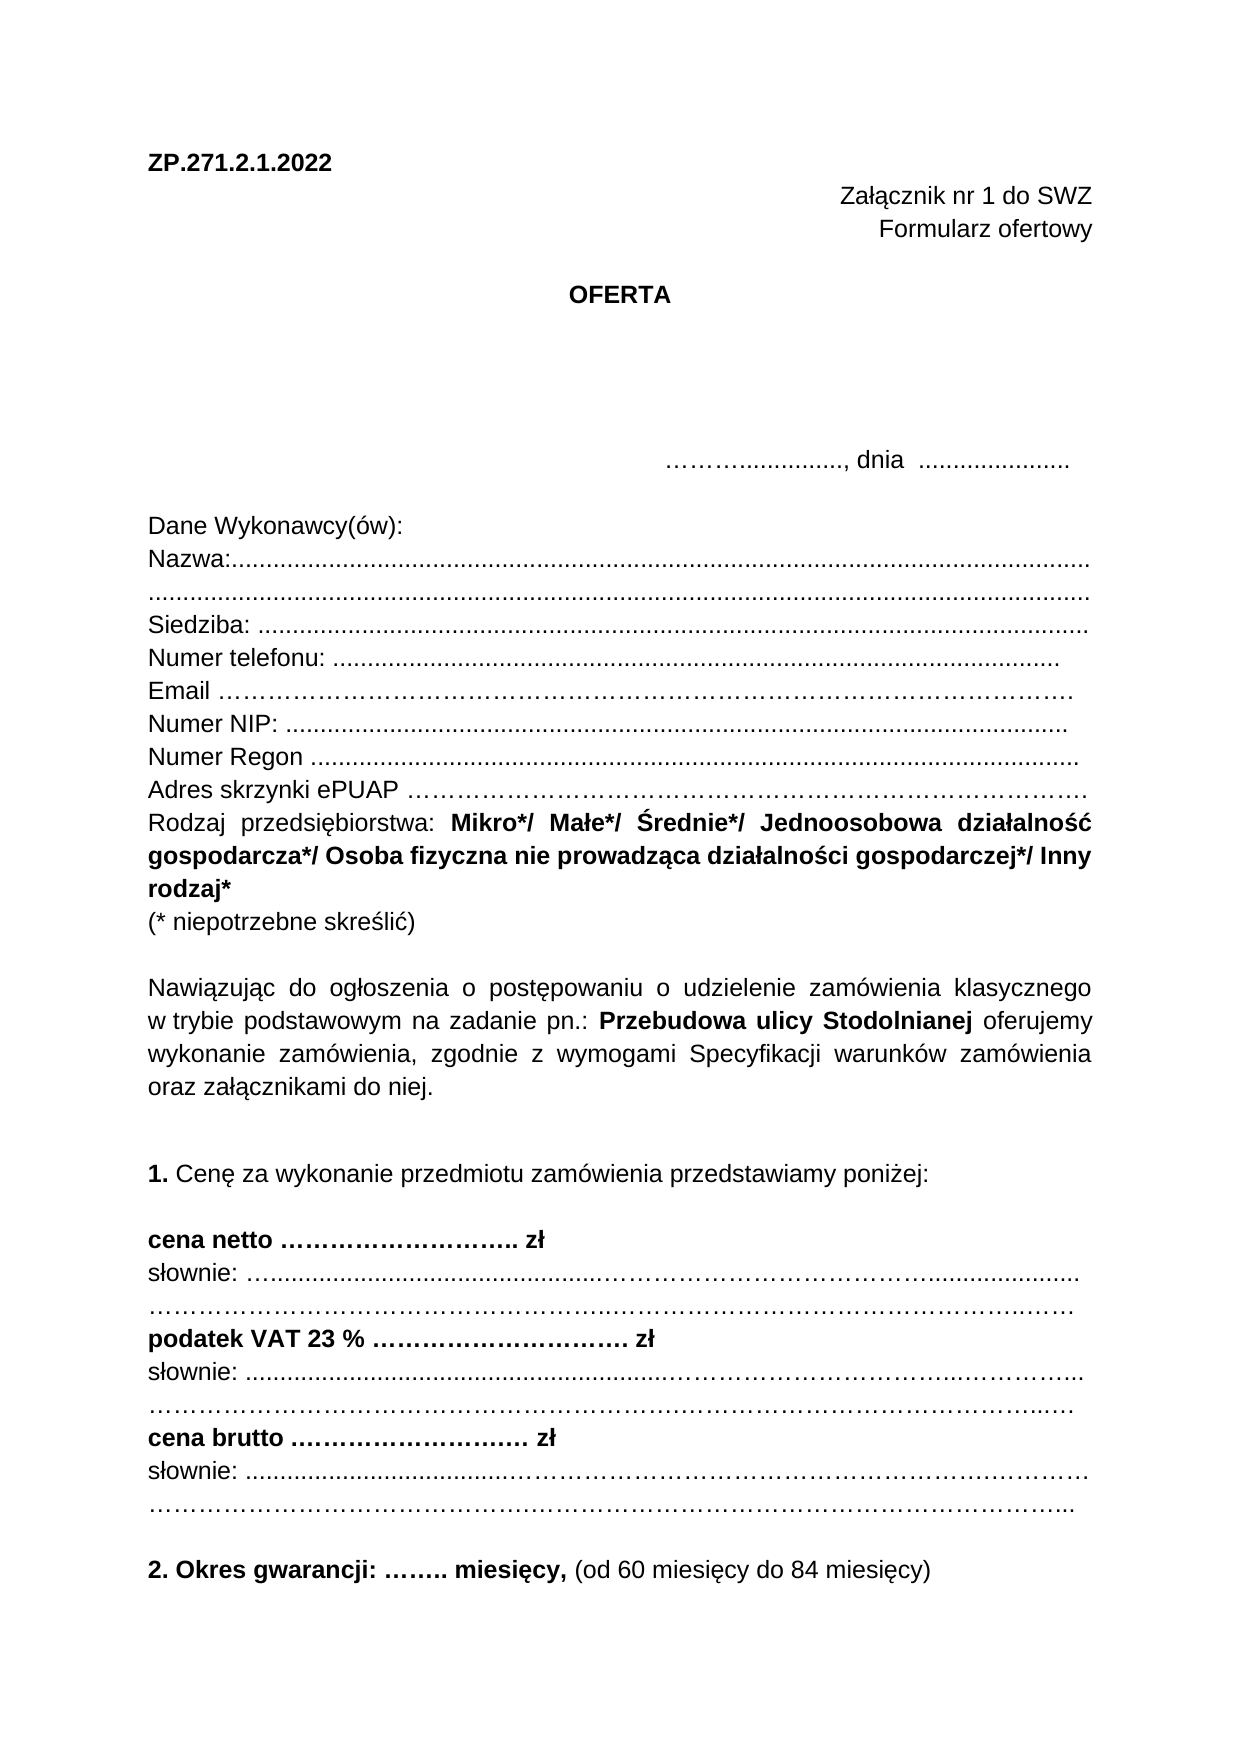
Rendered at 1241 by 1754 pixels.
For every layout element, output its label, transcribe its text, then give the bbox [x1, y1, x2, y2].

text ………..............., dnia ...................... [443, 445, 1093, 473]
text ZP.271.2.1.2022 [148, 148, 1093, 176]
text podatek VAT 23 % …………………………. zł [148, 1324, 1093, 1353]
text cena netto ……………………….. zł [148, 1225, 1093, 1254]
text Numer Regon ............................................................................................................... [148, 742, 1093, 771]
text Formularz ofertowy [148, 214, 1093, 242]
text cena brutto .…………………….… zł [148, 1423, 1093, 1452]
text 2. Okres gwarancji: …….. miesięcy, (od 60 miesięcy do 84 miesięcy) [148, 1555, 1093, 1584]
text Numer telefonu: ......................................................................................................... [148, 643, 1093, 672]
text Rodzaj przedsiębiorstwa: Mikro*/ Małe*/ Średnie*/ Jednoosobowa działalność gospodarcza*/ Osoba fizyczna nie prowadząca działalności gospodarczej*/ Inny rodzaj* [148, 808, 1093, 903]
text słownie: ......................................………………………………………………….………… [148, 1456, 1093, 1485]
text Numer NIP: ................................................................................................................. [148, 709, 1093, 738]
text ……………………………………….………………………………………………………... [148, 1489, 1093, 1518]
text ………………………………………………..…………………………………………..…… [148, 1291, 1093, 1320]
text 1. Cenę za wykonanie przedmiotu zamówienia przedstawiamy poniżej: [148, 1159, 1093, 1188]
text ……………………………………………………….……………………………………...… [148, 1390, 1093, 1419]
text Siedziba: ........................................................................................................................ [148, 610, 1093, 639]
text Email …………………………………………………………………………………………. [148, 676, 1093, 705]
text słownie: …................................................…………………………………...................... [148, 1258, 1093, 1287]
text Dane Wykonawcy(ów): [148, 511, 1093, 539]
text OFERTA [148, 280, 1093, 308]
text Nawiązując do ogłoszenia o postępowaniu o udzielenie zamówienia klasycznego w trybie podstawowym na zadanie pn.: Przebudowa ulicy Stodolnianej oferujemy wykonanie zamówienia, zgodnie z wymogami Specyfikacji warunków zamówienia oraz załącznikami do niej. [148, 973, 1093, 1101]
text (* niepotrzebne skreślić) [148, 907, 1093, 936]
text słownie: .............................................................……………………………...…………... [148, 1357, 1093, 1386]
text Adres skrzynki ePUAP ………………………………………………………………………. [148, 775, 1093, 804]
text Załącznik nr 1 do SWZ [148, 181, 1093, 209]
text Nazwa:.................................................................................................................................................................................................................................................................... [148, 544, 1093, 606]
